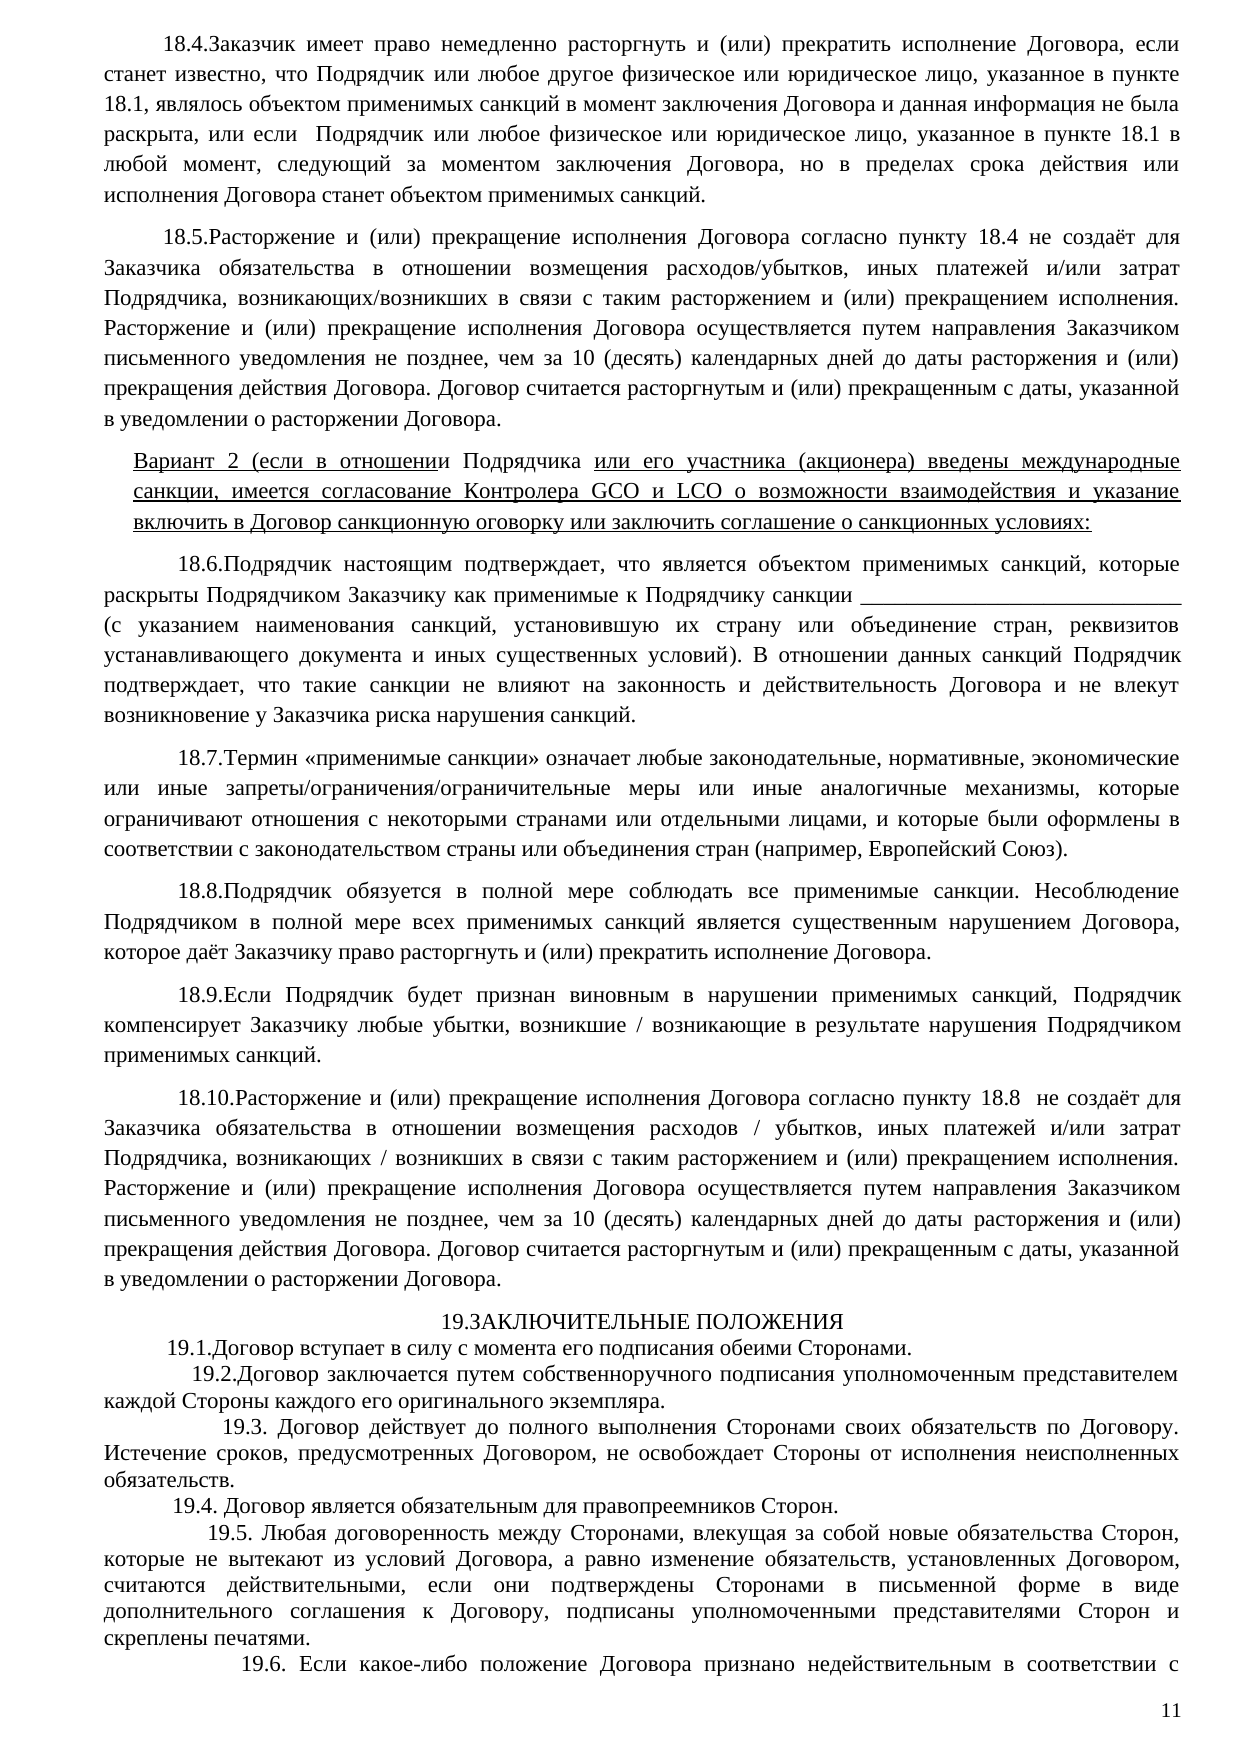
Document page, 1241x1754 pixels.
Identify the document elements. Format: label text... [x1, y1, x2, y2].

list 18.9.Если Подрядчик будет признан виновным в нарушении применимых санкций, Подрядчик компенсирует Заказчику любые убытки, возникшие / возникающие в результате нарушения Подрядчиком применимых санкций. [103, 981, 1181, 1067]
list 19.3. Договор действует до полного выполнения Сторонами своих обязательств по Договору. Истечение сроков, предусмотренных Договором, не освобождает Стороны от исполнения неисполненных обязательств. [103, 1413, 1181, 1492]
list 19.2.Договор заключается путем собственноручного подписания уполномоченным представителем каждой Стороны каждого его оригинального экземпляра. [103, 1360, 1181, 1413]
list 19.5. Любая договоренность между Сторонами, влекущая за собой новые обязательства Сторон, которые не вытекают из условий Договора, а равно изменение обязательств, установленных Договором, считаются действительными, если они подтверждены Сторонами в письменной форме в виде дополнительного соглашения к Договору, подписаны уполномоченными представителями Сторон и скреплены печатями. [103, 1518, 1181, 1650]
list 19.4. Договор является обязательным для правопреемников Сторон. [103, 1492, 1181, 1518]
list 19.ЗАКЛЮЧИТЕЛЬНЫЕ ПОЛОЖЕНИЯ [103, 1308, 1181, 1334]
list 18.10.Расторжение и (или) прекращение исполнения Договора согласно пункту 18.8 не создаёт для Заказчика обязательства в отношении возмещения расходов / убытков, иных платежей и/или затрат Подрядчика, возникающих / возникших в связи с таким расторжением и (или) прекращением исполнения. Расторжение и (или) прекращение исполнения Договора осуществляется путем направления Заказчиком письменного уведомления не позднее, чем за 10 (десять) календарных дней до даты расторжения и (или) прекращения действия Договора. Договор считается расторгнутым и (или) прекращенным с даты, указанной в уведомлении о расторжении Договора. [103, 1084, 1181, 1291]
list Вариант 2 (если в отношении Подрядчика или его участника (акционера) введены международные санкции, имеется согласование Контролера GCO и LCO о возможности взаимодействия и указание включить в Договор санкционную оговорку или заключить соглашение о санкционных условиях: [133, 502, 1181, 534]
list 18.8.Подрядчик обязуется в полной мере соблюдать все применимые санкции. Несоблюдение Подрядчиком в полной мере всех применимых санкций является существенным нарушением Договора, которое даёт Заказчику право расторгнуть и (или) прекратить исполнение Договора. [103, 877, 1181, 964]
list 18.4.Заказчик имеет право немедленно расторгнуть и (или) прекратить исполнение Договора, если станет известно, что Подрядчик или любое другое физическое или юридическое лицо, указанное в пункте 18.1, являлось объектом применимых санкций в момент заключения Договора и данная информация не была раскрыта, или если Подрядчик или любое физическое или юридическое лицо, указанное в пункте 18.1 в любой момент, следующий за моментом заключения Договора, но в пределах срока действия или исполнения Договора станет объектом применимых санкций. [103, 29, 1181, 207]
list 18.5.Расторжение и (или) прекращение исполнения Договора согласно пункту 18.4 не создаёт для Заказчика обязательства в отношении возмещения расходов/убытков, иных платежей и/или затрат Подрядчика, возникающих/возникших в связи с таким расторжением и (или) прекращением исполнения. Расторжение и (или) прекращение исполнения Договора осуществляется путем направления Заказчиком письменного уведомления не позднее, чем за 10 (десять) календарных дней до даты расторжения и (или) прекращения действия Договора. Договор считается расторгнутым и (или) прекращенным с даты, указанной в уведомлении о расторжении Договора. [103, 223, 1181, 431]
list 19.1.Договор вступает в силу с момента его подписания обеими Сторонами. [103, 1334, 1181, 1360]
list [103, 1650, 1181, 1677]
list Вариант 2 (если в отношении Подрядчика или его участника (акционера) введены международные санкции, имеется согласование Контролера GCO и LCO о возможности взаимодействия и указание включить в Договор санкционную оговорку или заключить соглашение о санкционных условиях: [133, 447, 1181, 500]
list 18.7.Термин «применимые санкции» означает любые законодательные, нормативные, экономические или иные запреты/ограничения/ограничительные меры или иные аналогичные механизмы, которые ограничивают отношения с некоторыми странами или отдельными лицами, и которые были оформлены в соответствии с законодательством страны или объединения стран (например, Европейский Союз). [103, 744, 1181, 861]
list 18.6.Подрядчик настоящим подтверждает, что является объектом применимых санкций, которые раскрыты Подрядчиком Заказчику как применимые к Подрядчику санкции ____________________________ (с указанием наименования санкций, установившую их страну или объединение стран, реквизитов устанавливающего документа и иных существенных условий). В отношении данных санкций Подрядчик подтверждает, что такие санкции не влияют на законность и действительность Договора и не влекут возникновение у Заказчика риска нарушения санкций. [103, 550, 1181, 728]
